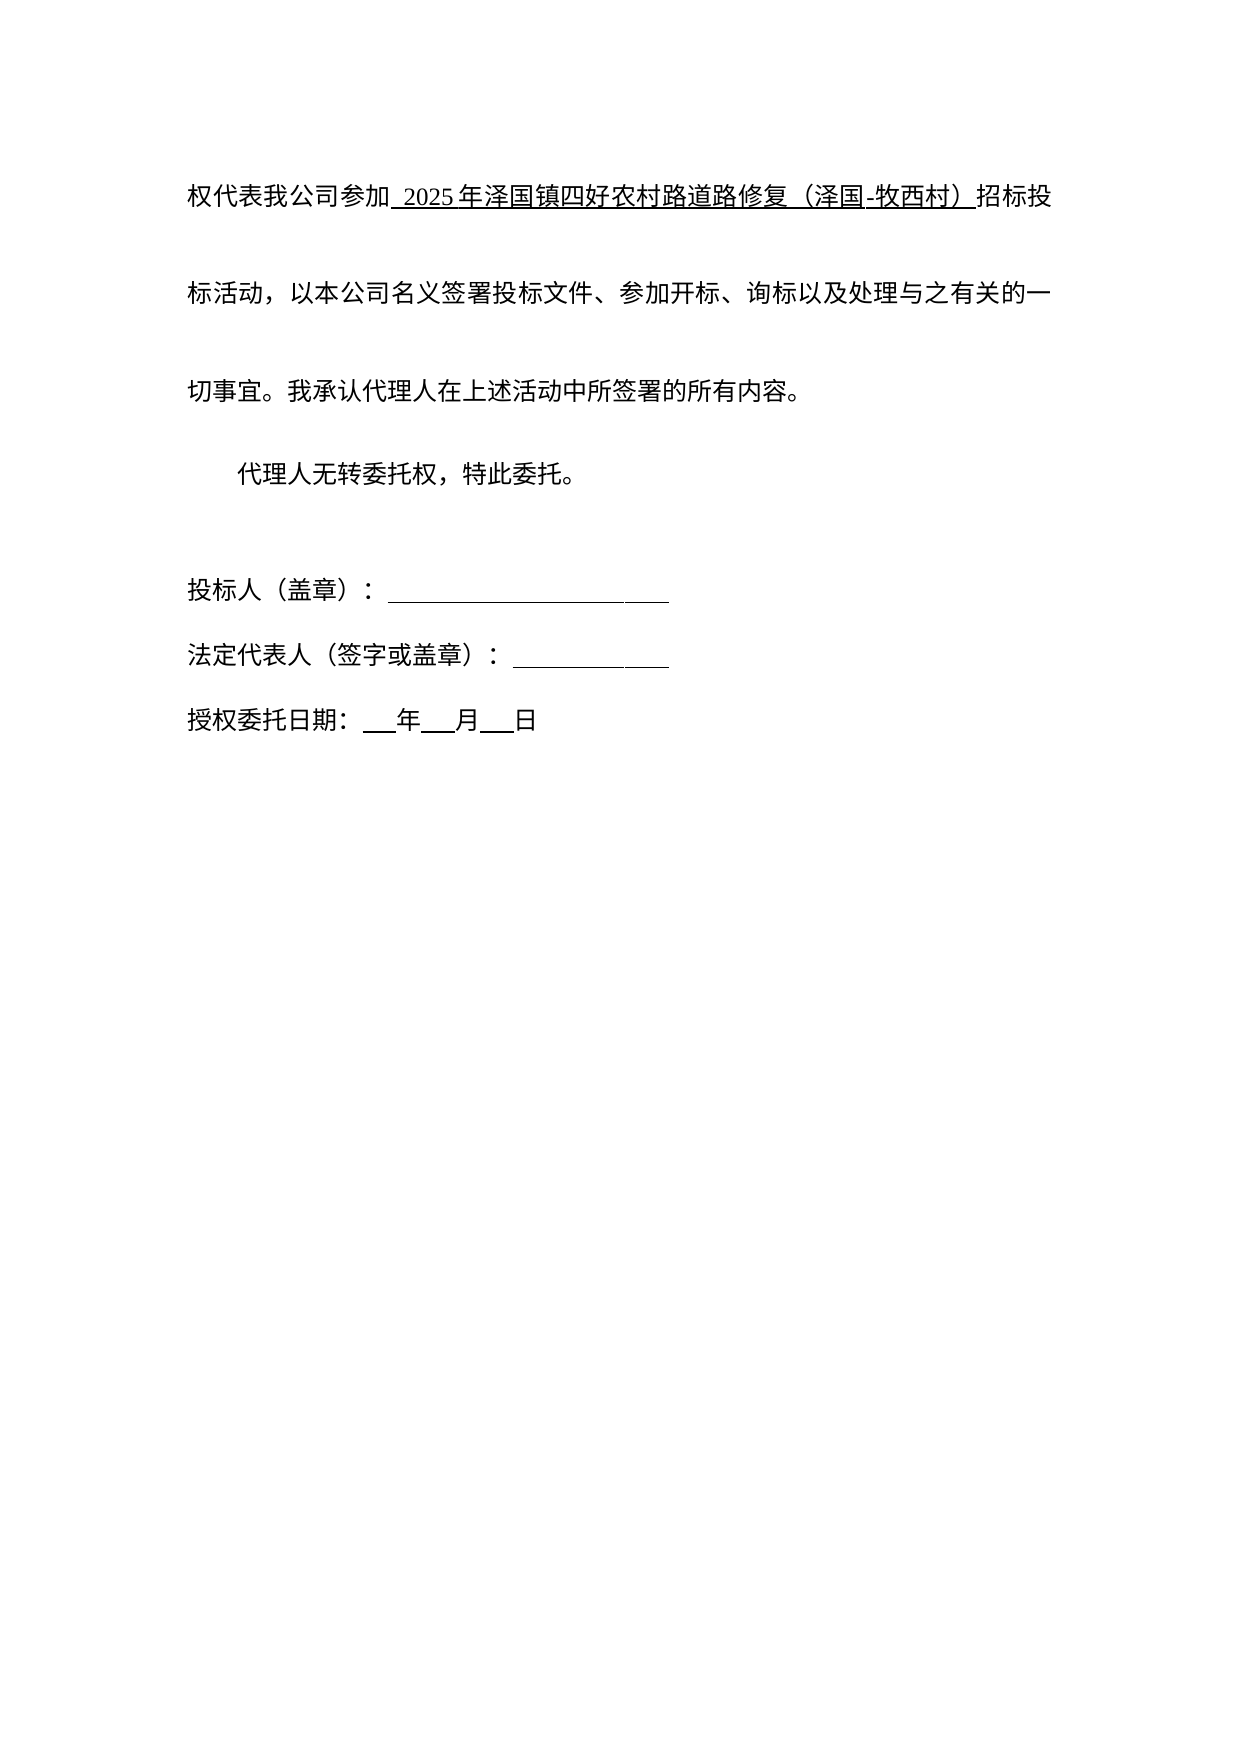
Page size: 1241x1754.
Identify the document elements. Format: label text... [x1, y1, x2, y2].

text 代理人无转委托权，特此委托。 [187, 440, 1053, 505]
text 法定代表人（签字或盖章）： [187, 621, 1053, 686]
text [187, 162, 1053, 422]
text 授权委托日期： 年 月 日 [187, 686, 1053, 751]
text 投标人（盖章）： [187, 556, 1053, 621]
